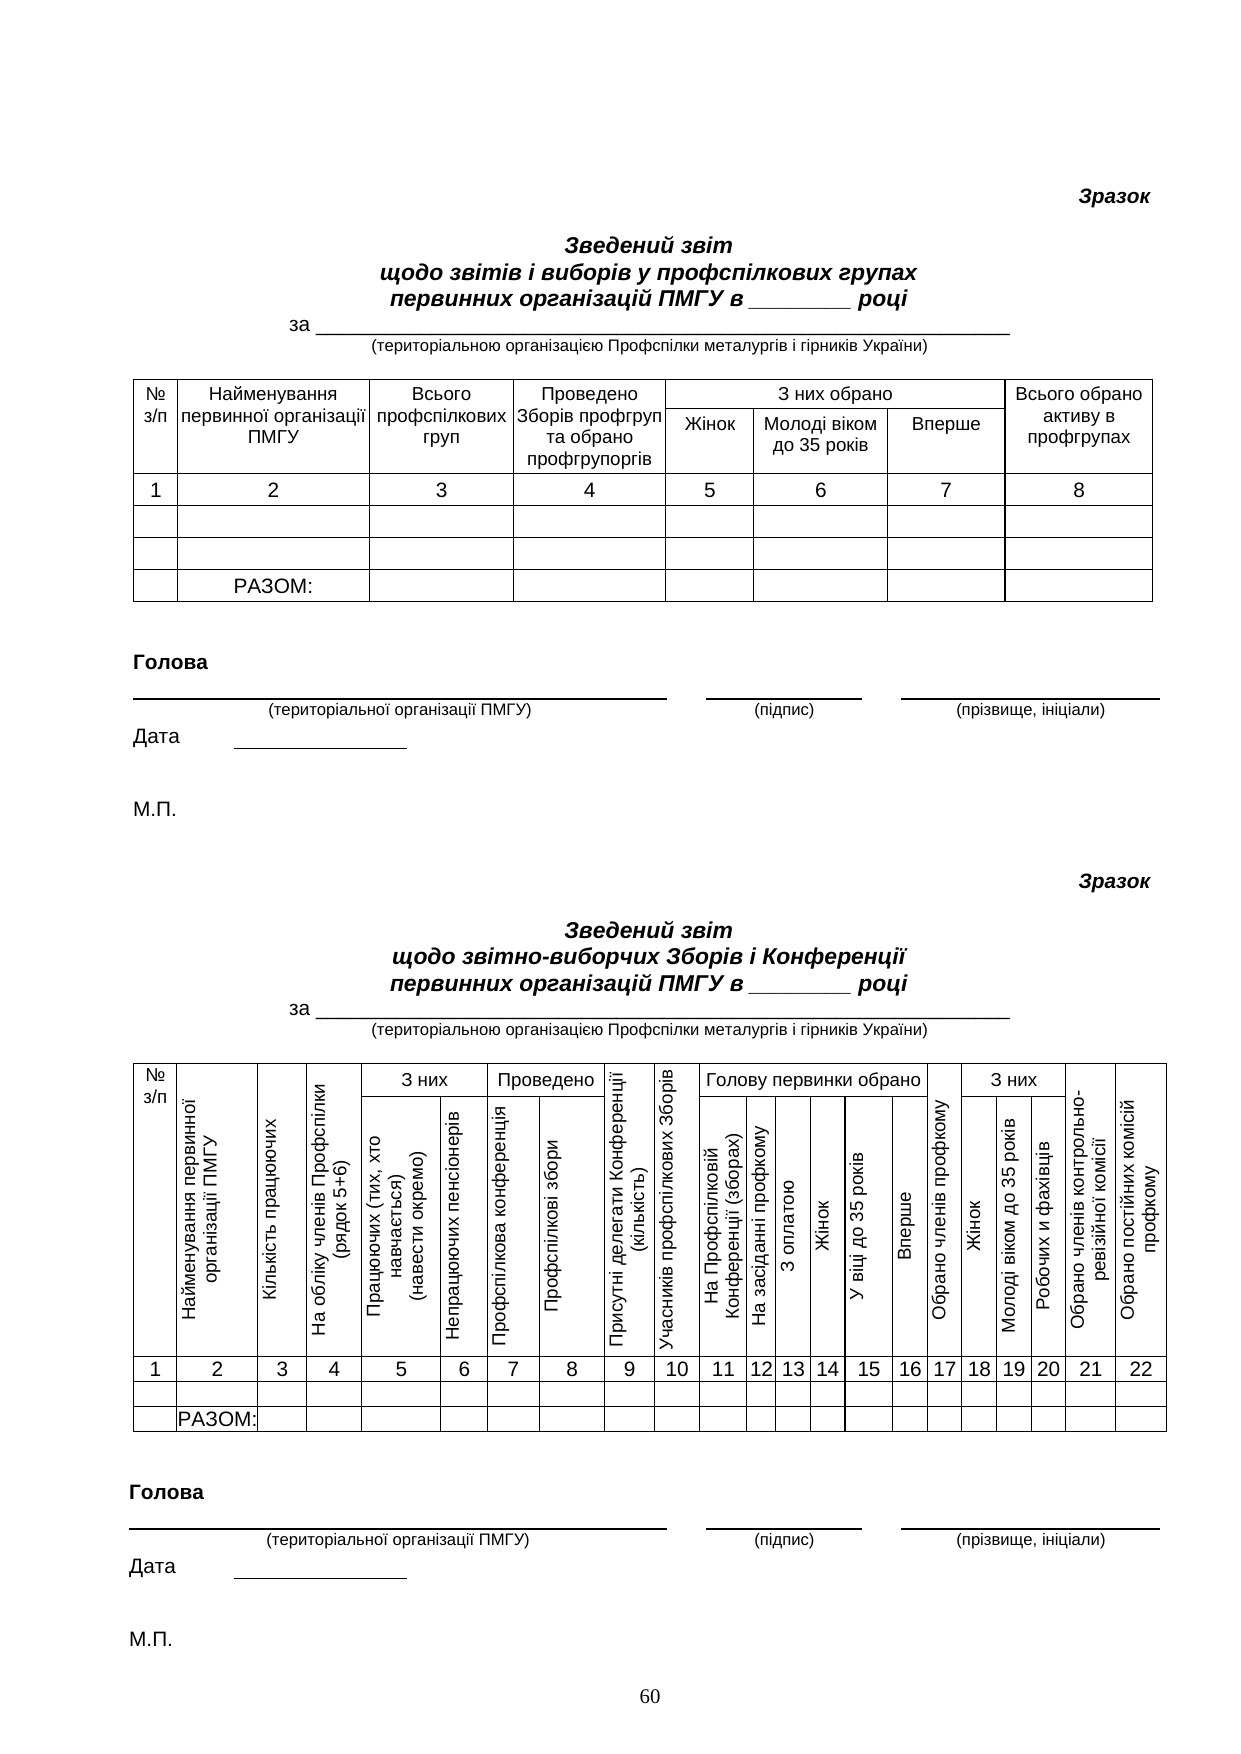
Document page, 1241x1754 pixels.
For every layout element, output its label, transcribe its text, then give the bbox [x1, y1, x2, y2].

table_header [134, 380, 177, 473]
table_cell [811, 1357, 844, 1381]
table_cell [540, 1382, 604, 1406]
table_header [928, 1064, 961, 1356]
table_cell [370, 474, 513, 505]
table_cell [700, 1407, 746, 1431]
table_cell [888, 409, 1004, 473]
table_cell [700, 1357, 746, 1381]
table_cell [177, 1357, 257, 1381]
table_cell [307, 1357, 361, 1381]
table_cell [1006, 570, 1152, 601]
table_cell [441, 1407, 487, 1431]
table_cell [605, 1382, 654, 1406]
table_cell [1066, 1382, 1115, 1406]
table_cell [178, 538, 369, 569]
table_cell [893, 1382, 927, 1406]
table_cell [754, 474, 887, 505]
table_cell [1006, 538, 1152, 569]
text за ____________________________________________________________ [148, 996, 1152, 1020]
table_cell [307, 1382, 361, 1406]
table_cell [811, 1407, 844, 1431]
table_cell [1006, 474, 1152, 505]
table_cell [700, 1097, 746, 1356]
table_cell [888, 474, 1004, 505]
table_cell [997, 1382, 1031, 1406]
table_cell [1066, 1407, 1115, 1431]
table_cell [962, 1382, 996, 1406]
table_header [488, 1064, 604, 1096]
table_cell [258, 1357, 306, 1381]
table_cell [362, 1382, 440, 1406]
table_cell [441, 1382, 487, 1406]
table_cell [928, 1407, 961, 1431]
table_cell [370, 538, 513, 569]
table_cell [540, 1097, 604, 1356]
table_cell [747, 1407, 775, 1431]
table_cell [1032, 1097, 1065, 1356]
text за ____________________________________________________________ [148, 311, 1152, 335]
text первинних організацій ПМГУ в ________ році [148, 969, 1152, 996]
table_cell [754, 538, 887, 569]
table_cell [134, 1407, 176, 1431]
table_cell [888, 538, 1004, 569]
text (територіальною організацією Профспілки металургів і гірників України) [148, 1020, 1152, 1039]
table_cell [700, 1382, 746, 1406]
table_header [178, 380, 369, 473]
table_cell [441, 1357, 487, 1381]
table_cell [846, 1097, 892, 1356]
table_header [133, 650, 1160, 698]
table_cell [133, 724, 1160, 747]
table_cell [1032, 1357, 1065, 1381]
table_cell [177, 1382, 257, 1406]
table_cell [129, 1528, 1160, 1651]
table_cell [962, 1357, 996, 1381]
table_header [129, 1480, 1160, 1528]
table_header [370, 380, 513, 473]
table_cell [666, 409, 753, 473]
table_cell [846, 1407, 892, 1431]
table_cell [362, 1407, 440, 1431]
text Зразок [148, 869, 1152, 893]
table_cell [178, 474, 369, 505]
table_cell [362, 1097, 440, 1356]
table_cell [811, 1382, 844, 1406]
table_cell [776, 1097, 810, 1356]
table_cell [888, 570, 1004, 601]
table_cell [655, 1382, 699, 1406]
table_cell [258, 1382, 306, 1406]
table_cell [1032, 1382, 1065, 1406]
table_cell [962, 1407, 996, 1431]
text первинних організацій ПМГУ в ________ році [148, 285, 1152, 311]
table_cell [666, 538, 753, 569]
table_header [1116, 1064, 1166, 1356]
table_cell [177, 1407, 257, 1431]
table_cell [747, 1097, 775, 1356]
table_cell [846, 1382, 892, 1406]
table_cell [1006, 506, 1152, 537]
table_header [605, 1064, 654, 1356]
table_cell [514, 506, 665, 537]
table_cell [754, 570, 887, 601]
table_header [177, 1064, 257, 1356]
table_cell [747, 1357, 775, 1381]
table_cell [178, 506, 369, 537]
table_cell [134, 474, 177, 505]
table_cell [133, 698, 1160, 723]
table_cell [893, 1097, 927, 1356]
text Зведений звіт [148, 917, 1152, 943]
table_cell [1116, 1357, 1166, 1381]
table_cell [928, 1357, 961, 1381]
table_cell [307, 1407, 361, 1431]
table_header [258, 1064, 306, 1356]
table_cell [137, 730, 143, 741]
text щодо звітів і виборів у профспілкових групах [148, 259, 1152, 285]
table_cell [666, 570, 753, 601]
text (територіальною організацією Профспілки металургів і гірників України) [148, 335, 1152, 354]
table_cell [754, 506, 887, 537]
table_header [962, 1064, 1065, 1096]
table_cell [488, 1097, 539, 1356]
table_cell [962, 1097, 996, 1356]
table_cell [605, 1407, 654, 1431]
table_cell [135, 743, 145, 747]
text щодо звітно-виборчих Зборів і Конференції [148, 943, 1152, 969]
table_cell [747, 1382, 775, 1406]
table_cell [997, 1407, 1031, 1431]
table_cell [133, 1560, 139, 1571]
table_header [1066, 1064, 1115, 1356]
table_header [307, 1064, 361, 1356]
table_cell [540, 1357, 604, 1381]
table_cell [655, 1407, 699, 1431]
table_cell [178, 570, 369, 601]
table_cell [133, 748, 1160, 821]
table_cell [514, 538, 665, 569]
text Зразок [148, 184, 1152, 208]
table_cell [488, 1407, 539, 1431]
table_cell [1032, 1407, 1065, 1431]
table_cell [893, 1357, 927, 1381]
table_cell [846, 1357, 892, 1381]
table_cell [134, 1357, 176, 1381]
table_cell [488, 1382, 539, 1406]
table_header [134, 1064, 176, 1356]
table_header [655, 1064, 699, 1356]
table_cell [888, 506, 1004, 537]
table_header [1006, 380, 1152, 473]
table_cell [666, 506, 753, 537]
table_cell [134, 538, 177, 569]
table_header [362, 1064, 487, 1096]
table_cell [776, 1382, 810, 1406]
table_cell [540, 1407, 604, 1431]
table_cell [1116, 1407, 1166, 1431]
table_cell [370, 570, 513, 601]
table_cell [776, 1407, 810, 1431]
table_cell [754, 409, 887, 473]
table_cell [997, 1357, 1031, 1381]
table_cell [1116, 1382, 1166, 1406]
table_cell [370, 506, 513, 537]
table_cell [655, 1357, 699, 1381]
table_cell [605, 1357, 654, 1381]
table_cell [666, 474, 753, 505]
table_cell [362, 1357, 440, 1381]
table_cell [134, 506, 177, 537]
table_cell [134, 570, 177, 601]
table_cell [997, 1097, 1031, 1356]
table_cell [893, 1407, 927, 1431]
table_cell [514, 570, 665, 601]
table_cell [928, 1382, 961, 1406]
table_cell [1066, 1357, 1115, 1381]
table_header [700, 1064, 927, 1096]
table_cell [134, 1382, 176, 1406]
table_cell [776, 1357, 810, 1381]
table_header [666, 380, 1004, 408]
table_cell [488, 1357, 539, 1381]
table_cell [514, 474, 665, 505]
text Зведений звіт [148, 232, 1152, 259]
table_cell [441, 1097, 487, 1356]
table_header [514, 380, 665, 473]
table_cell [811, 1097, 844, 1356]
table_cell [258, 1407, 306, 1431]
